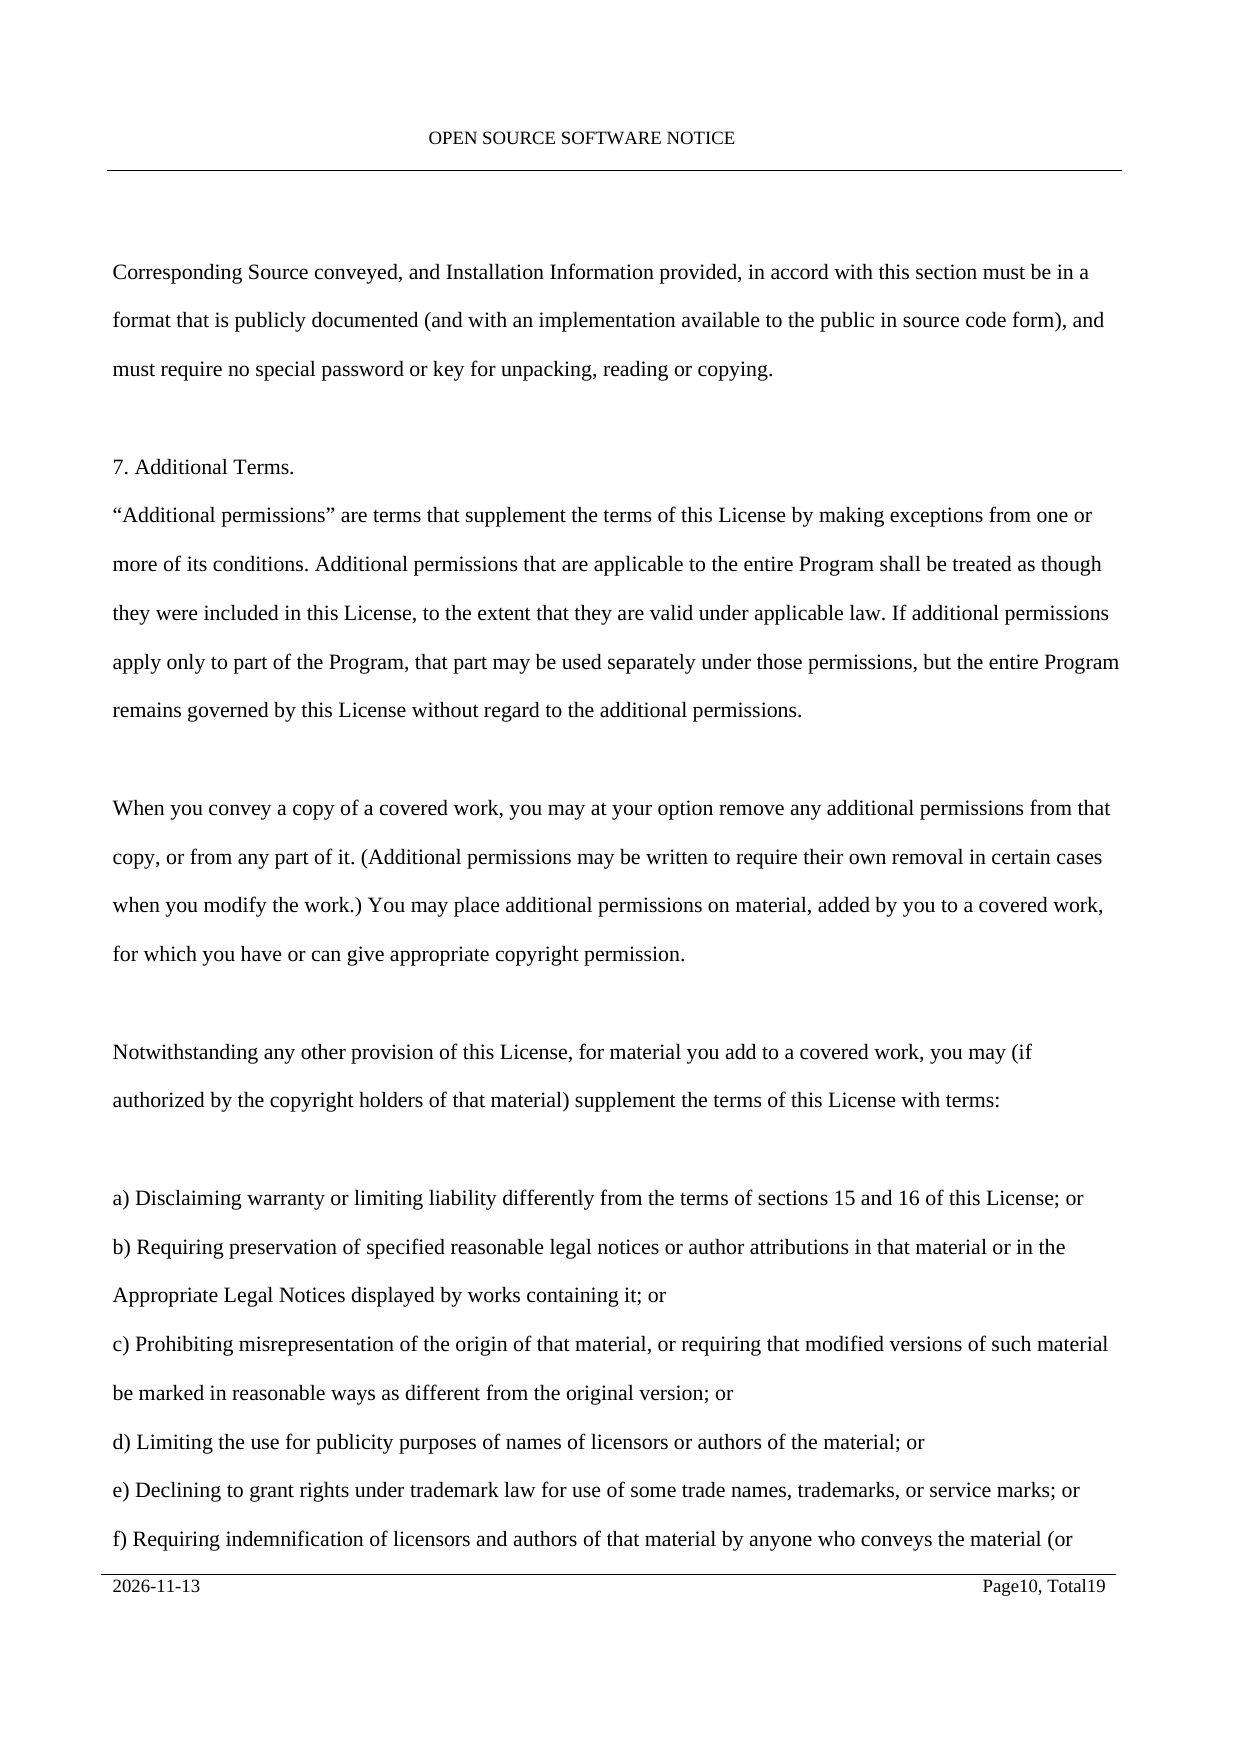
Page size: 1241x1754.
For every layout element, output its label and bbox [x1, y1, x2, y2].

text [112, 206, 1128, 1555]
